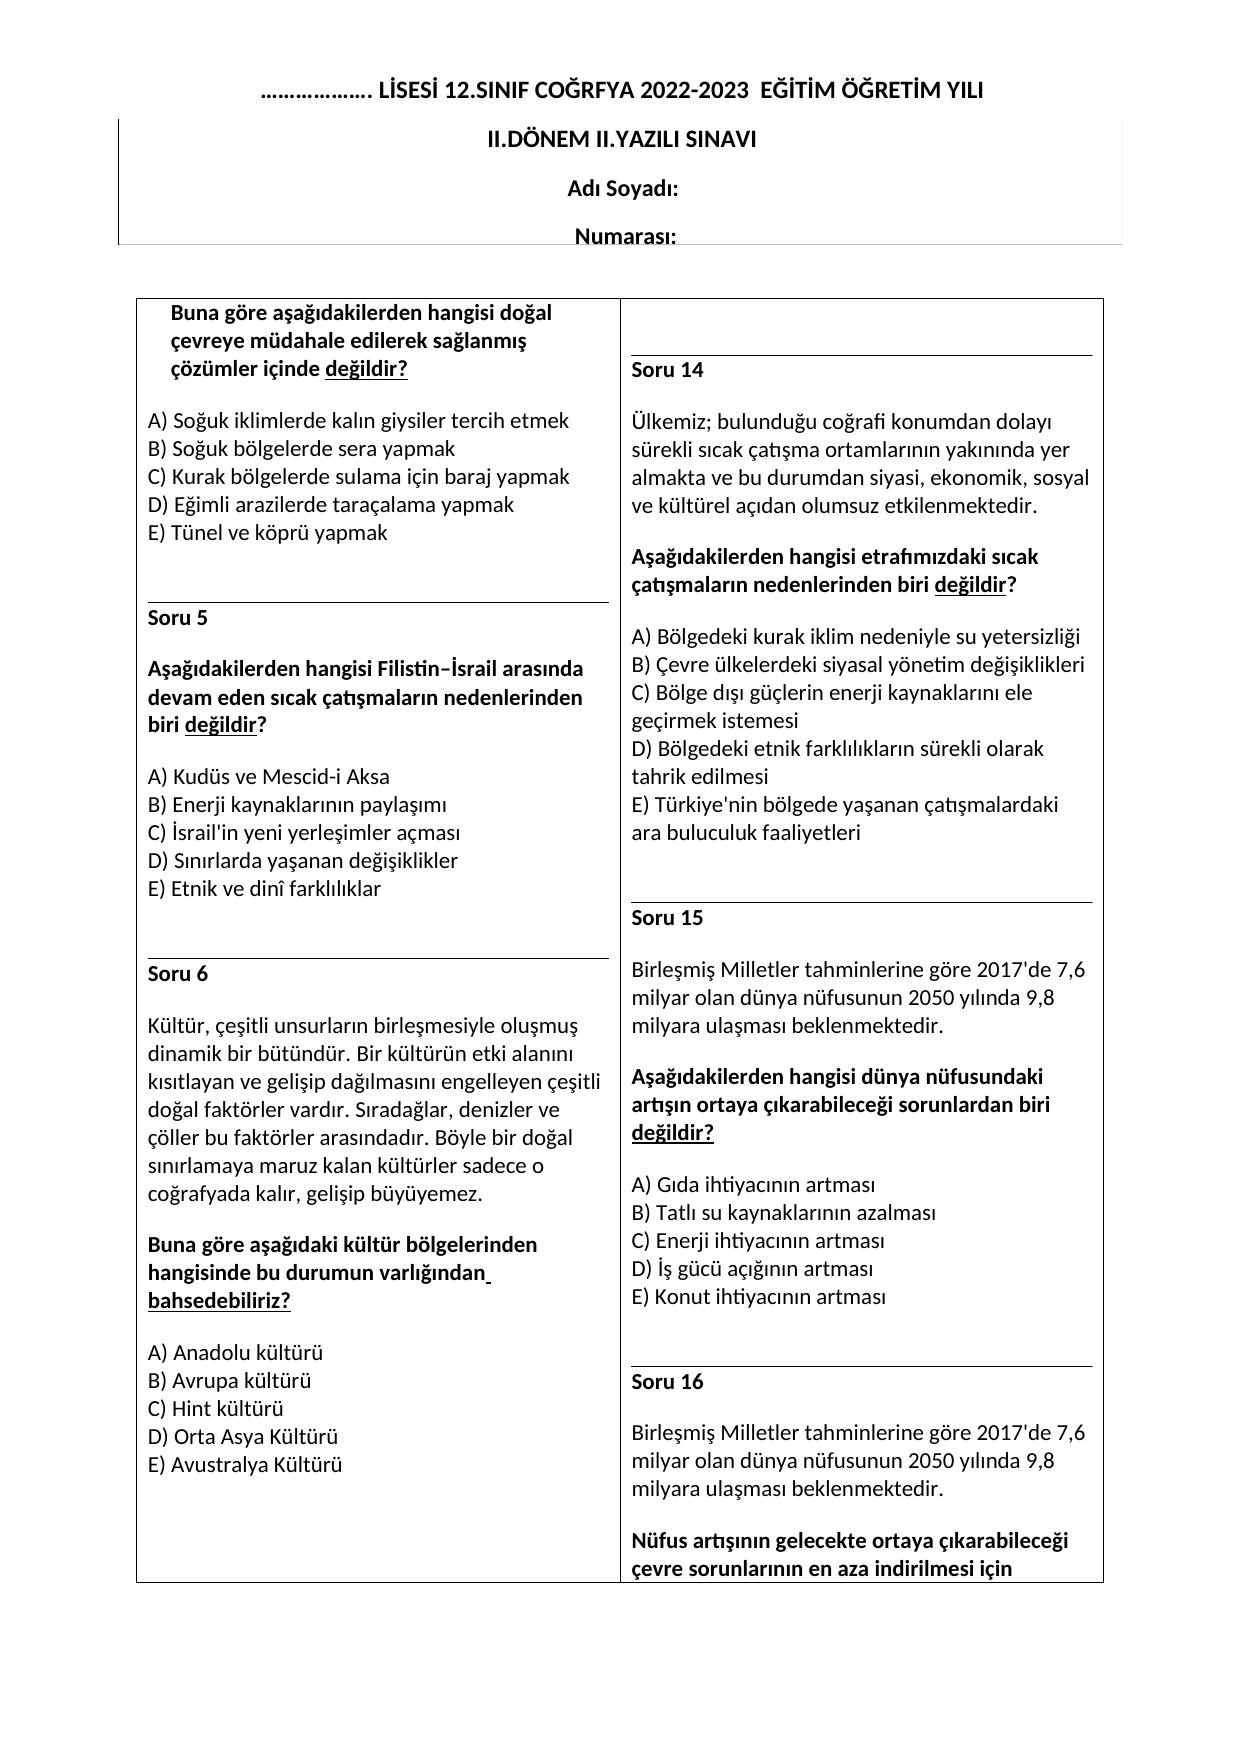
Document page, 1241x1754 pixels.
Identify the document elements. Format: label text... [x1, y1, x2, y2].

picture [118, 118, 1123, 245]
